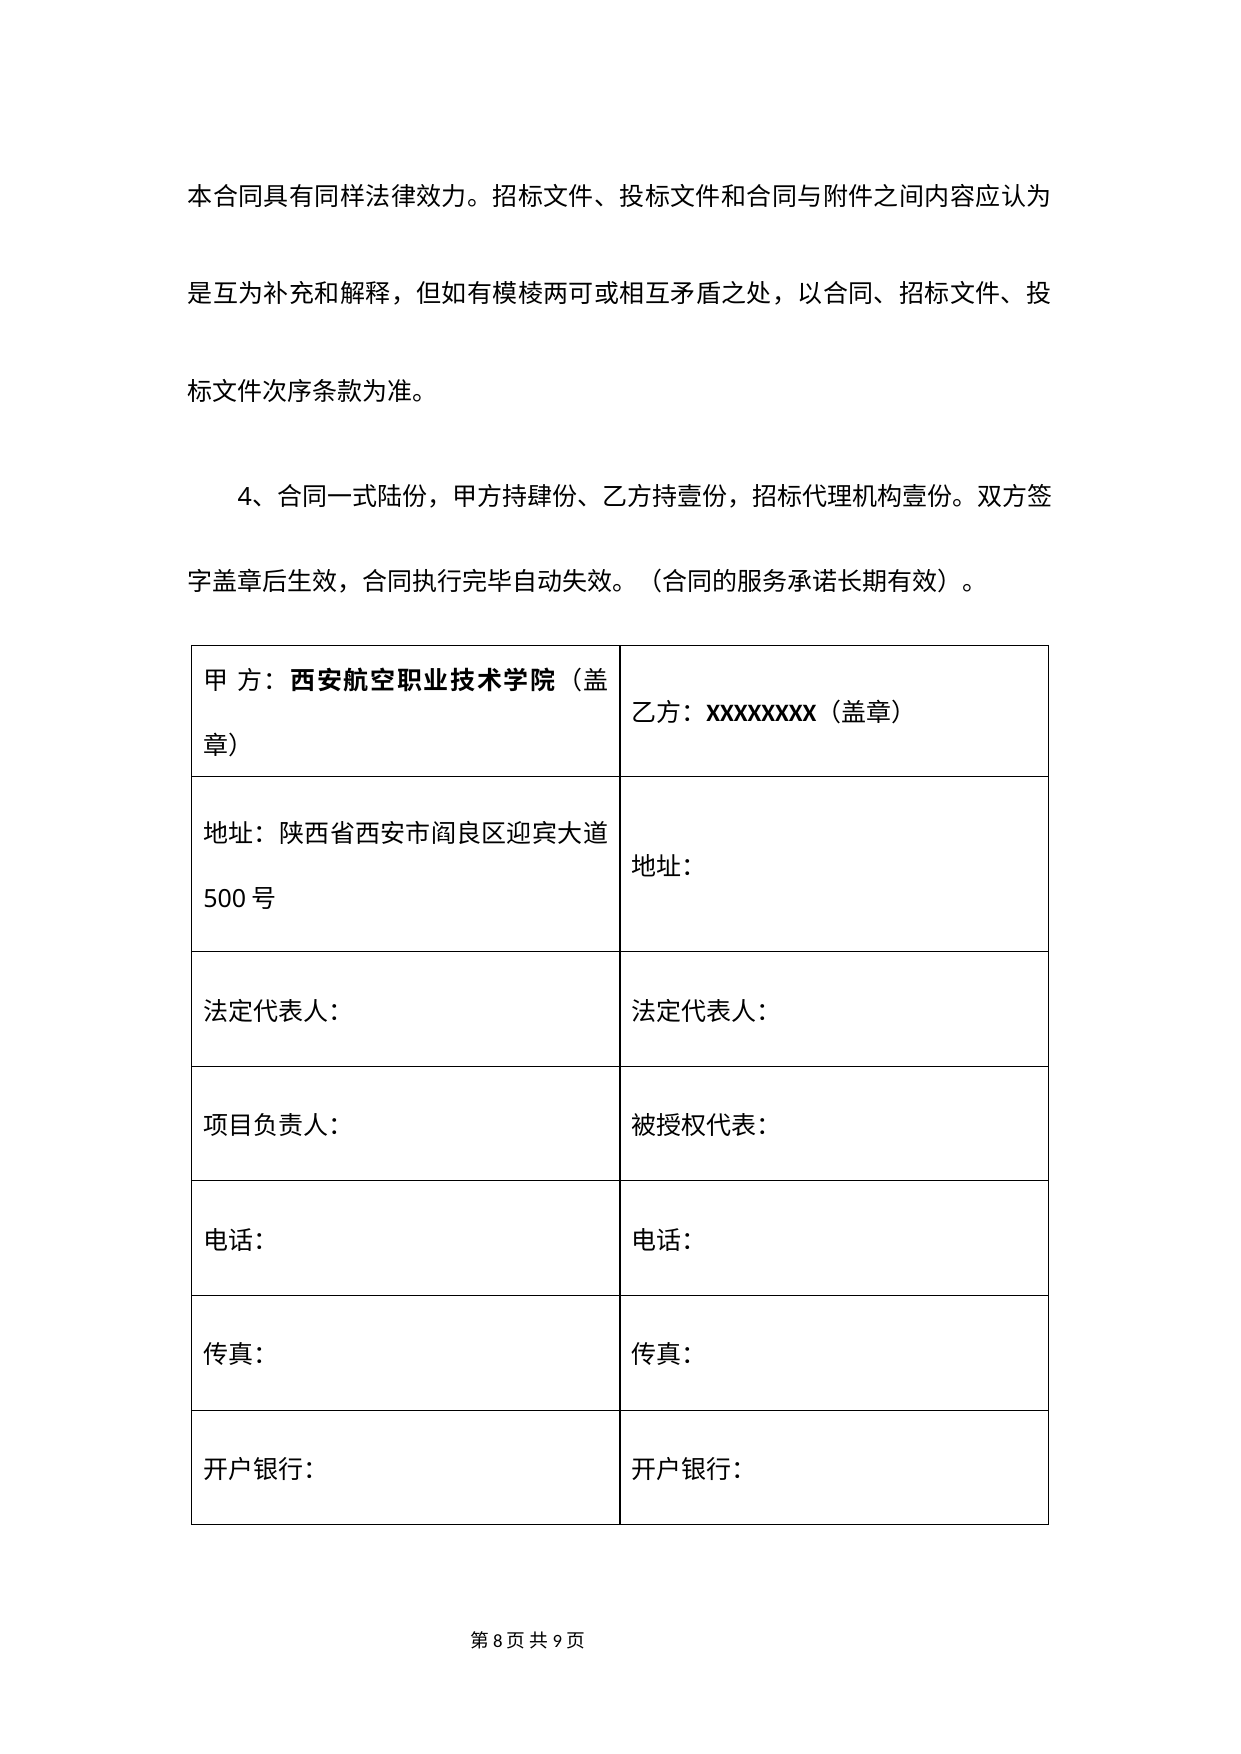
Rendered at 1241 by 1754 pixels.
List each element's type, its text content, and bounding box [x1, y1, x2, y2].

table_cell 电话： [192, 1181, 619, 1295]
table_cell 电话： [621, 1181, 1048, 1295]
table_cell 地址： [621, 777, 1048, 951]
table_cell 开户银行： [621, 1411, 1048, 1524]
table_cell 被授权代表： [621, 1067, 1048, 1180]
table_cell 开户银行： [192, 1411, 619, 1524]
table_cell 传真： [621, 1296, 1048, 1409]
table_cell 项目负责人： [192, 1067, 619, 1180]
table_header 乙方：XXXXXXXX（盖章） [621, 646, 1048, 776]
table_cell 法定代表人： [192, 952, 619, 1066]
table_cell 法定代表人： [621, 952, 1048, 1066]
table_cell 传真： [192, 1296, 619, 1409]
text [187, 162, 1053, 422]
table_header 甲 方：西安航空职业技术学院（盖章） [192, 646, 619, 776]
table_cell 地址：陕西省西安市阎良区迎宾大道500号 [192, 777, 619, 951]
text 4、合同一式陆份，甲方持肆份、乙方持壹份，招标代理机构壹份。双方签字盖章后生效，合同执行完毕自动失效。（合同的服务承诺长期有效）。 [187, 462, 1053, 612]
